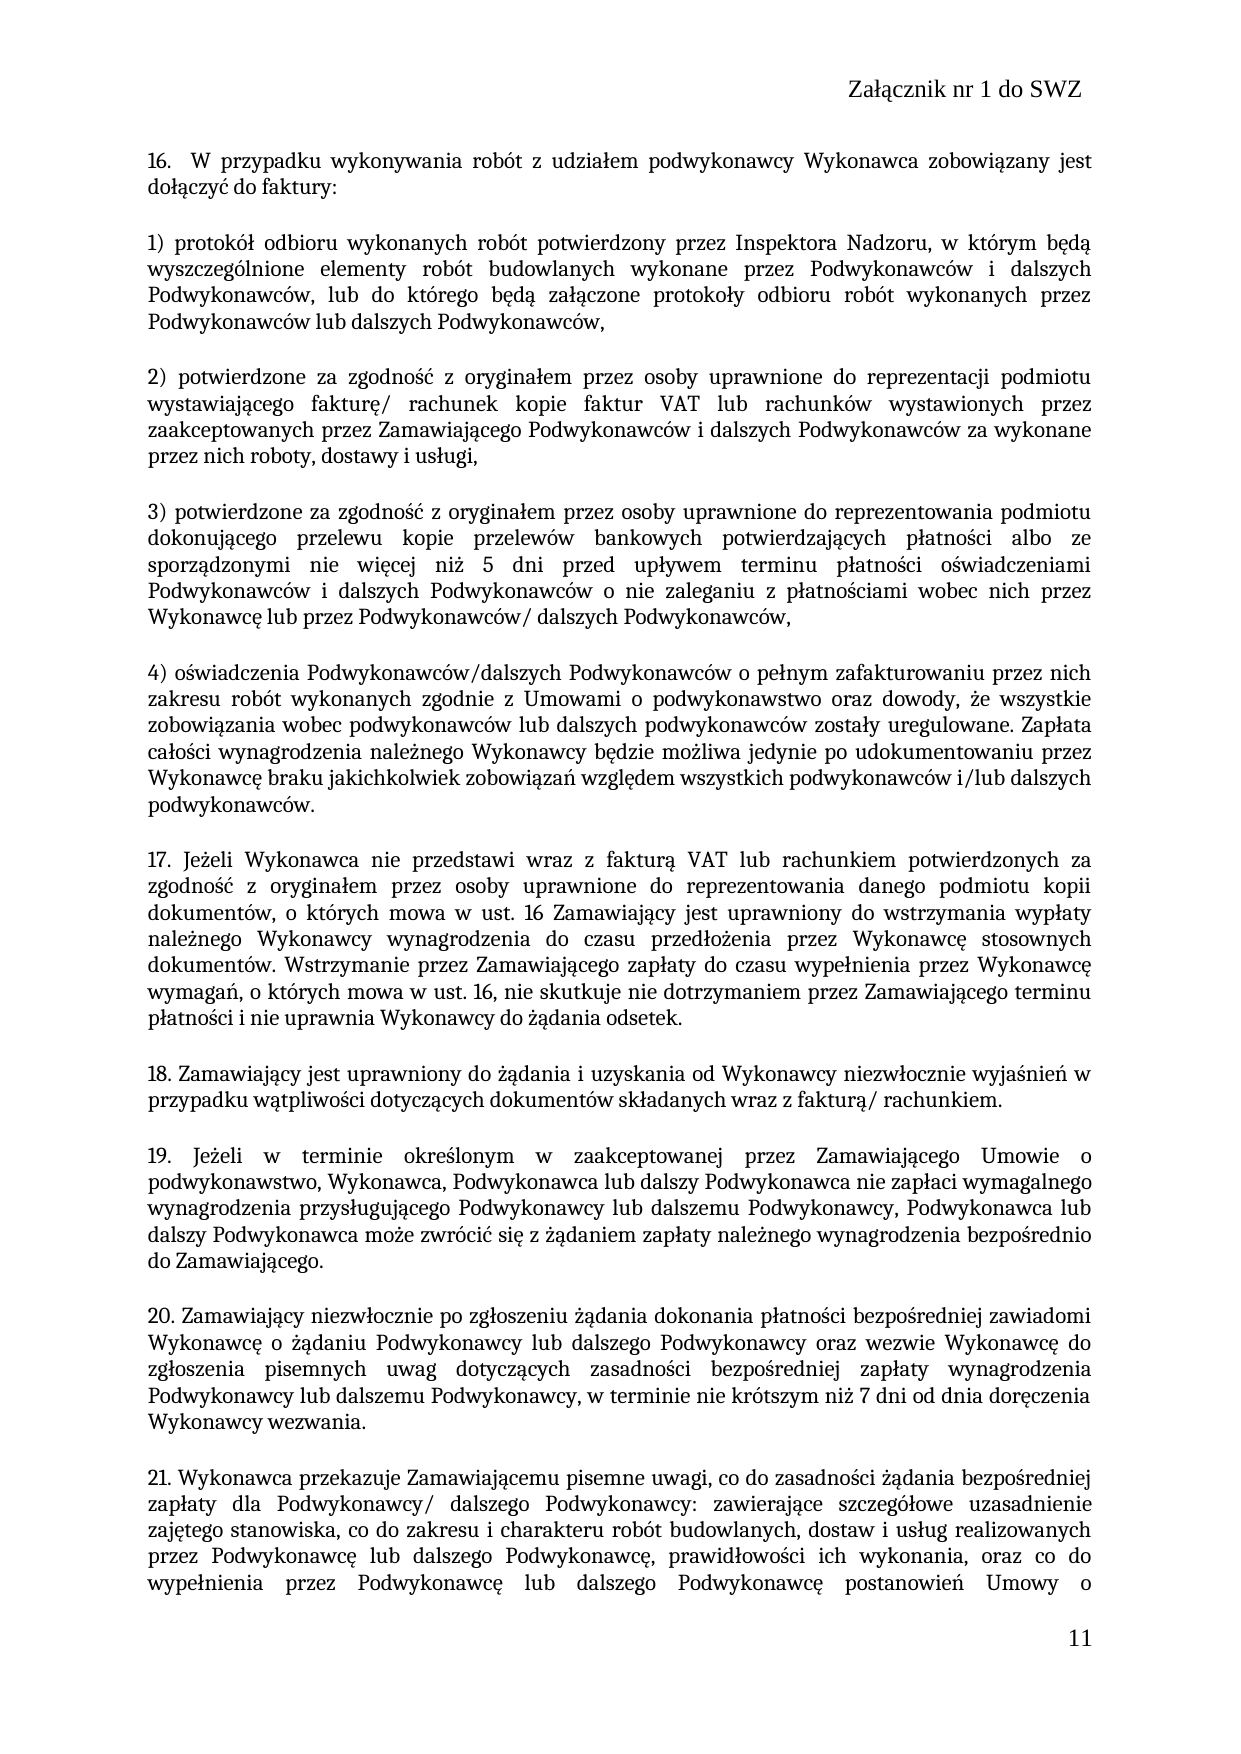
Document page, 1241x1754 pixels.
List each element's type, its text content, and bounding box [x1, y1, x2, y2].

text 3) potwierdzone za zgodność z oryginałem przez osoby uprawnione do reprezentowania podmiotu dokonującego przelewu kopie przelewów bankowych potwierdzających płatności albo ze sporządzonymi nie więcej niż 5 dni przed upływem terminu płatności oświadczeniami Podwykonawców i dalszych Podwykonawców o nie zaleganiu z płatnościami wobec nich przez Wykonawcę lub przez Podwykonawców/ dalszych Podwykonawców, [148, 499, 1093, 630]
text 17. Jeżeli Wykonawca nie przedstawi wraz z fakturą VAT lub rachunkiem potwierdzonych za zgodność z oryginałem przez osoby uprawnione do reprezentowania danego podmiotu kopii dokumentów, o których mowa w ust. 16 Zamawiający jest uprawniony do wstrzymania wypłaty należnego Wykonawcy wynagrodzenia do czasu przedłożenia przez Wykonawcę stosownych dokumentów. Wstrzymanie przez Zamawiającego zapłaty do czasu wypełnienia przez Wykonawcę wymagań, o których mowa w ust. 16, nie skutkuje nie dotrzymaniem przez Zamawiającego terminu płatności i nie uprawnia Wykonawcy do żądania odsetek. [148, 847, 1093, 1031]
text 2) potwierdzone za zgodność z oryginałem przez osoby uprawnione do reprezentacji podmiotu wystawiającego fakturę/ rachunek kopie faktur VAT lub rachunków wystawionych przez zaakceptowanych przez Zamawiającego Podwykonawców i dalszych Podwykonawców za wykonane przez nich roboty, dostawy i usługi, [148, 364, 1093, 469]
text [148, 1464, 1093, 1596]
text 18. Zamawiający jest uprawniony do żądania i uzyskania od Wykonawcy niezwłocznie wyjaśnień w przypadku wątpliwości dotyczących dokumentów składanych wraz z fakturą/ rachunkiem. [148, 1061, 1093, 1113]
text 19. Jeżeli w terminie określonym w zaakceptowanej przez Zamawiającego Umowie o podwykonawstwo, Wykonawca, Podwykonawca lub dalszy Podwykonawca nie zapłaci wymagalnego wynagrodzenia przysługującego Podwykonawcy lub dalszemu Podwykonawcy, Podwykonawca lub dalszy Podwykonawca może zwrócić się z żądaniem zapłaty należnego wynagrodzenia bezpośrednio do Zamawiającego. [148, 1142, 1093, 1274]
text 4) oświadczenia Podwykonawców/dalszych Podwykonawców o pełnym zafakturowaniu przez nich zakresu robót wykonanych zgodnie z Umowami o podwykonawstwo oraz dowody, że wszystkie zobowiązania wobec podwykonawców lub dalszych podwykonawców zostały uregulowane. Zapłata całości wynagrodzenia należnego Wykonawcy będzie możliwa jedynie po udokumentowaniu przez Wykonawcę braku jakichkolwiek zobowiązań względem wszystkich podwykonawców i/lub dalszych podwykonawców. [148, 659, 1093, 818]
text 16. W przypadku wykonywania robót z udziałem podwykonawcy Wykonawca zobowiązany jest dołączyć do faktury: [148, 148, 1093, 200]
text 1) protokół odbioru wykonanych robót potwierdzony przez Inspektora Nadzoru, w którym będą wyszczególnione elementy robót budowlanych wykonane przez Podwykonawców i dalszych Podwykonawców, lub do którego będą załączone protokoły odbioru robót wykonanych przez Podwykonawców lub dalszych Podwykonawców, [148, 229, 1093, 335]
text 20. Zamawiający niezwłocznie po zgłoszeniu żądania dokonania płatności bezpośredniej zawiadomi Wykonawcę o żądaniu Podwykonawcy lub dalszego Podwykonawcy oraz wezwie Wykonawcę do zgłoszenia pisemnych uwag dotyczących zasadności bezpośredniej zapłaty wynagrodzenia Podwykonawcy lub dalszemu Podwykonawcy, w terminie nie krótszym niż 7 dni od dnia doręczenia Wykonawcy wezwania. [148, 1303, 1093, 1435]
